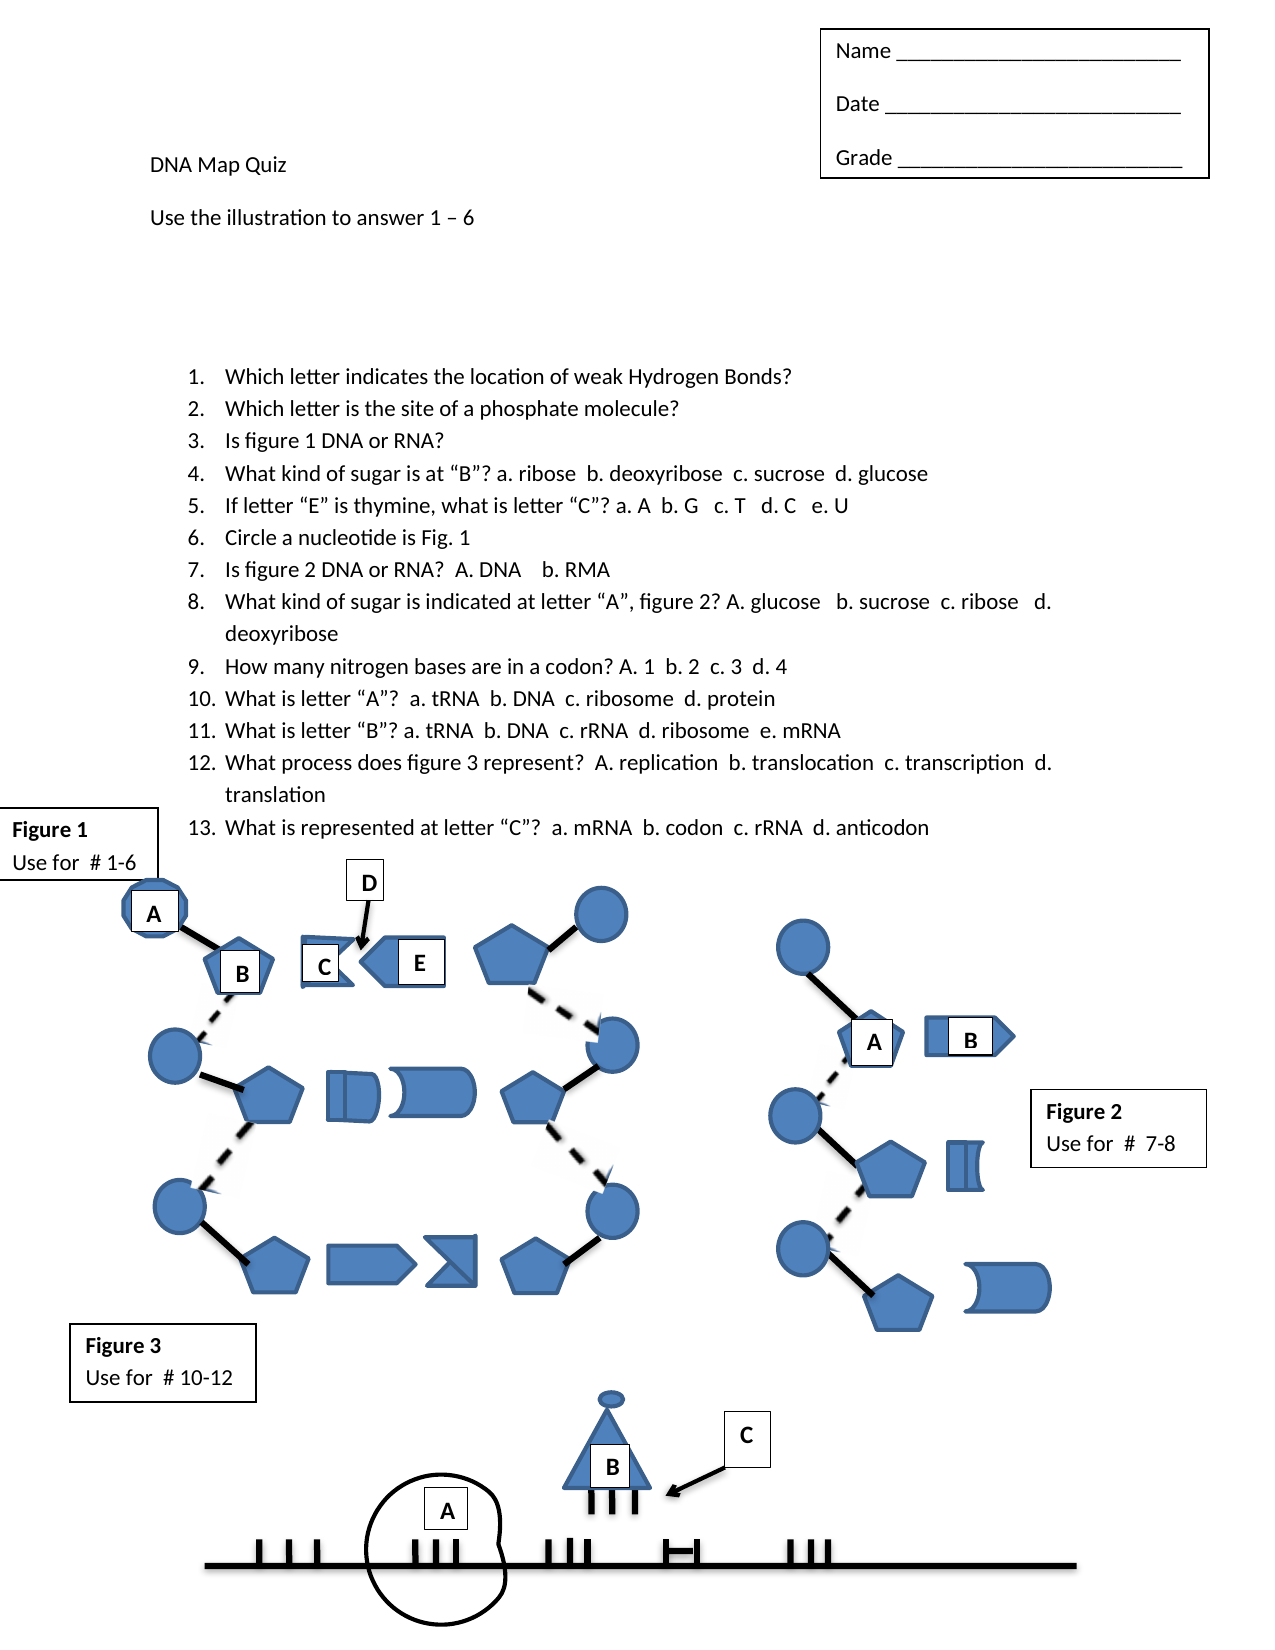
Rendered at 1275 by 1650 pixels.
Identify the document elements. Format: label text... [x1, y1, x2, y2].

picture [810, 1044, 853, 1109]
list What process does figure 3 represent? A. replication b. translocation c. transcription d. translation [187, 748, 1125, 808]
text DNA Map Quiz [150, 150, 820, 178]
picture [191, 983, 238, 1048]
picture [191, 1113, 256, 1198]
list Is figure 1 DNA or RNA? [187, 426, 1125, 454]
picture [816, 1171, 871, 1256]
list If letter “E” is thymine, what is letter “C”? a. A b. G c. T d. C e. U [187, 491, 1125, 519]
picture [532, 1120, 620, 1193]
list What kind of sugar is indicated at letter “A”, figure 2? A. glucose b. sucrose c. ribose d. deoxyribose [187, 587, 1125, 648]
list What kind of sugar is at “B”? a. ribose b. deoxyribose c. sucrose d. glucose [187, 459, 1125, 487]
list Is figure 2 DNA or RNA? A. DNA b. RMA [187, 555, 1125, 583]
list What is represented at letter “C”? a. mRNA b. codon c. rRNA d. anticodon [187, 813, 1125, 841]
text Use the illustration to answer 1 – 6 [150, 203, 1125, 231]
list Circle a nucleotide is Fig. 1 [187, 523, 1125, 551]
list Which letter indicates the location of weak Hydrogen Bonds? [187, 362, 1125, 390]
picture [523, 985, 603, 1042]
list How many nitrogen bases are in a codon? A. 1 b. 2 c. 3 d. 4 [187, 652, 1125, 680]
list Which letter is the site of a phosphate molecule? [187, 394, 1125, 422]
list What is letter “A”? a. tRNA b. DNA c. ribosome d. protein [187, 684, 1125, 712]
list What is letter “B”? a. tRNA b. DNA c. rRNA d. ribosome e. mRNA [187, 716, 1125, 744]
